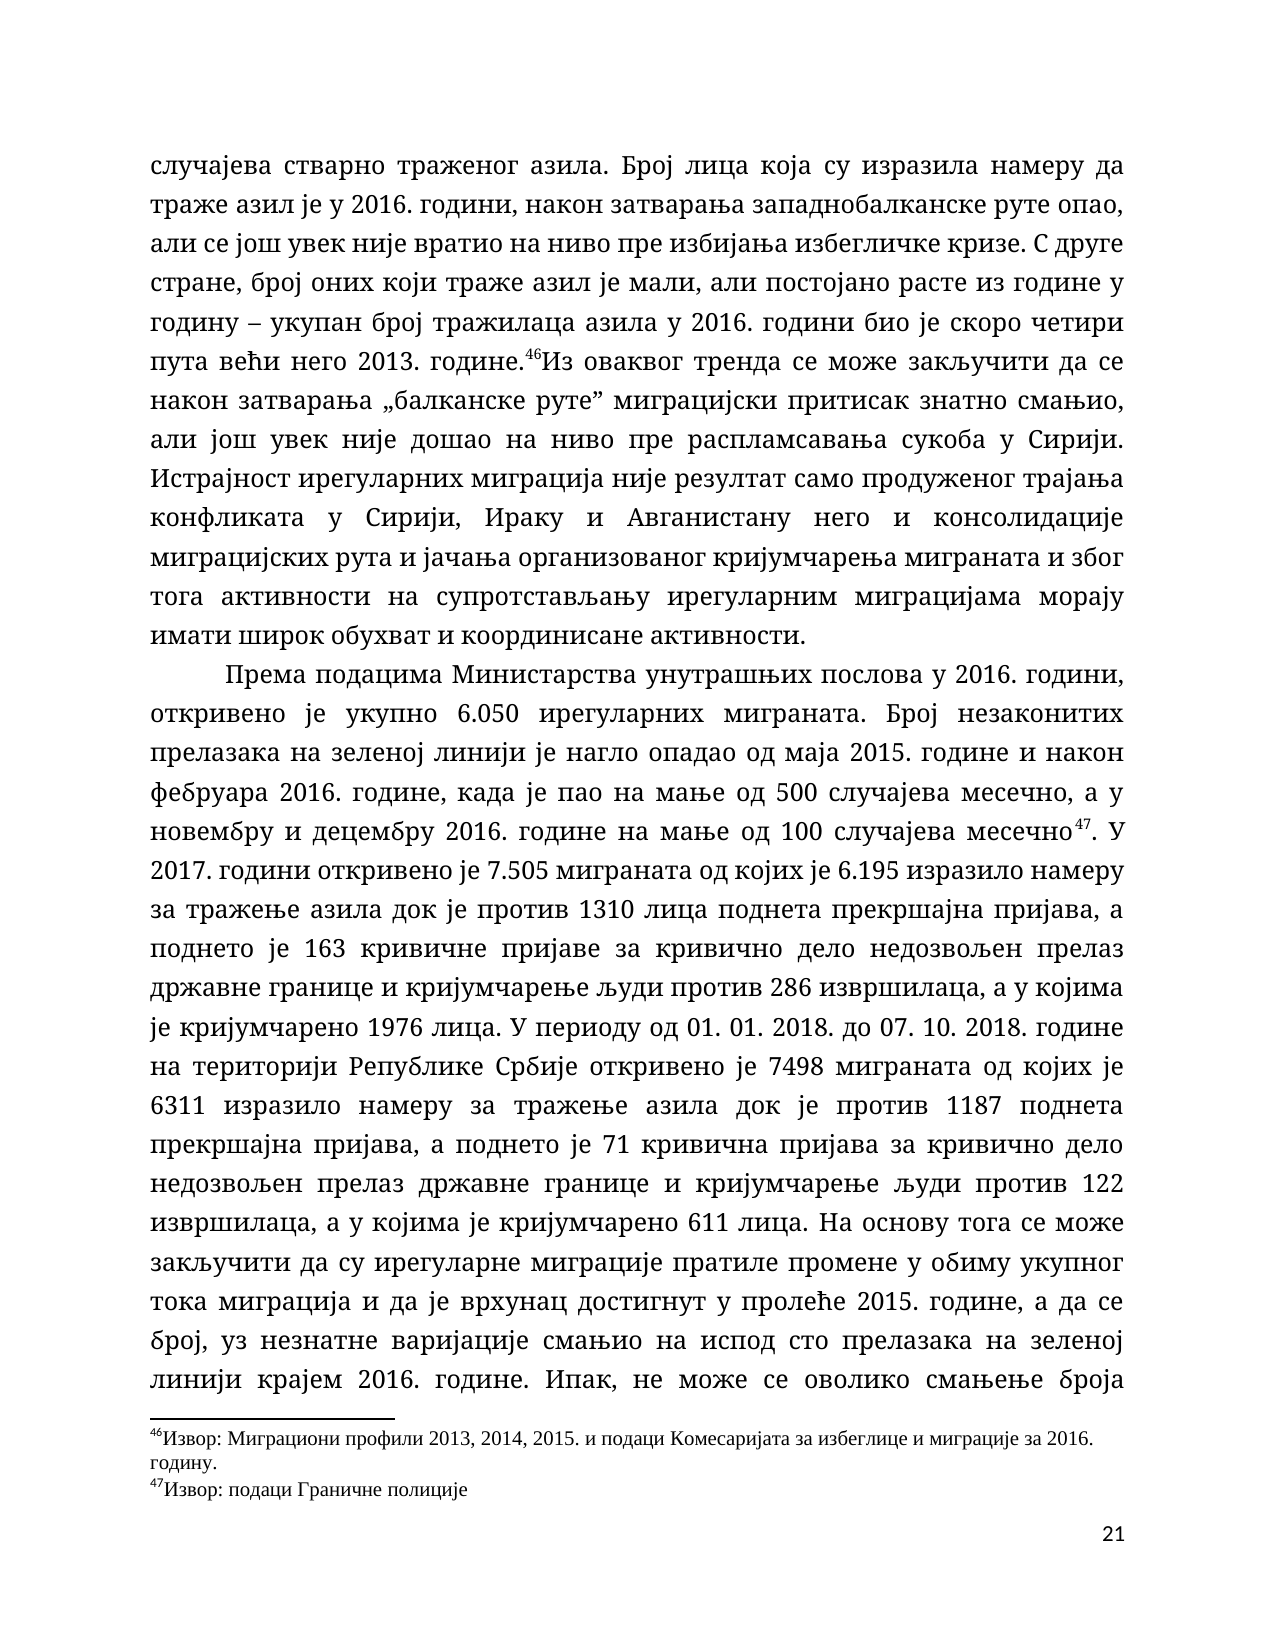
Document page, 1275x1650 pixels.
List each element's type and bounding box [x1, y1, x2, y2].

text [150, 148, 1125, 652]
text [150, 657, 1125, 1396]
